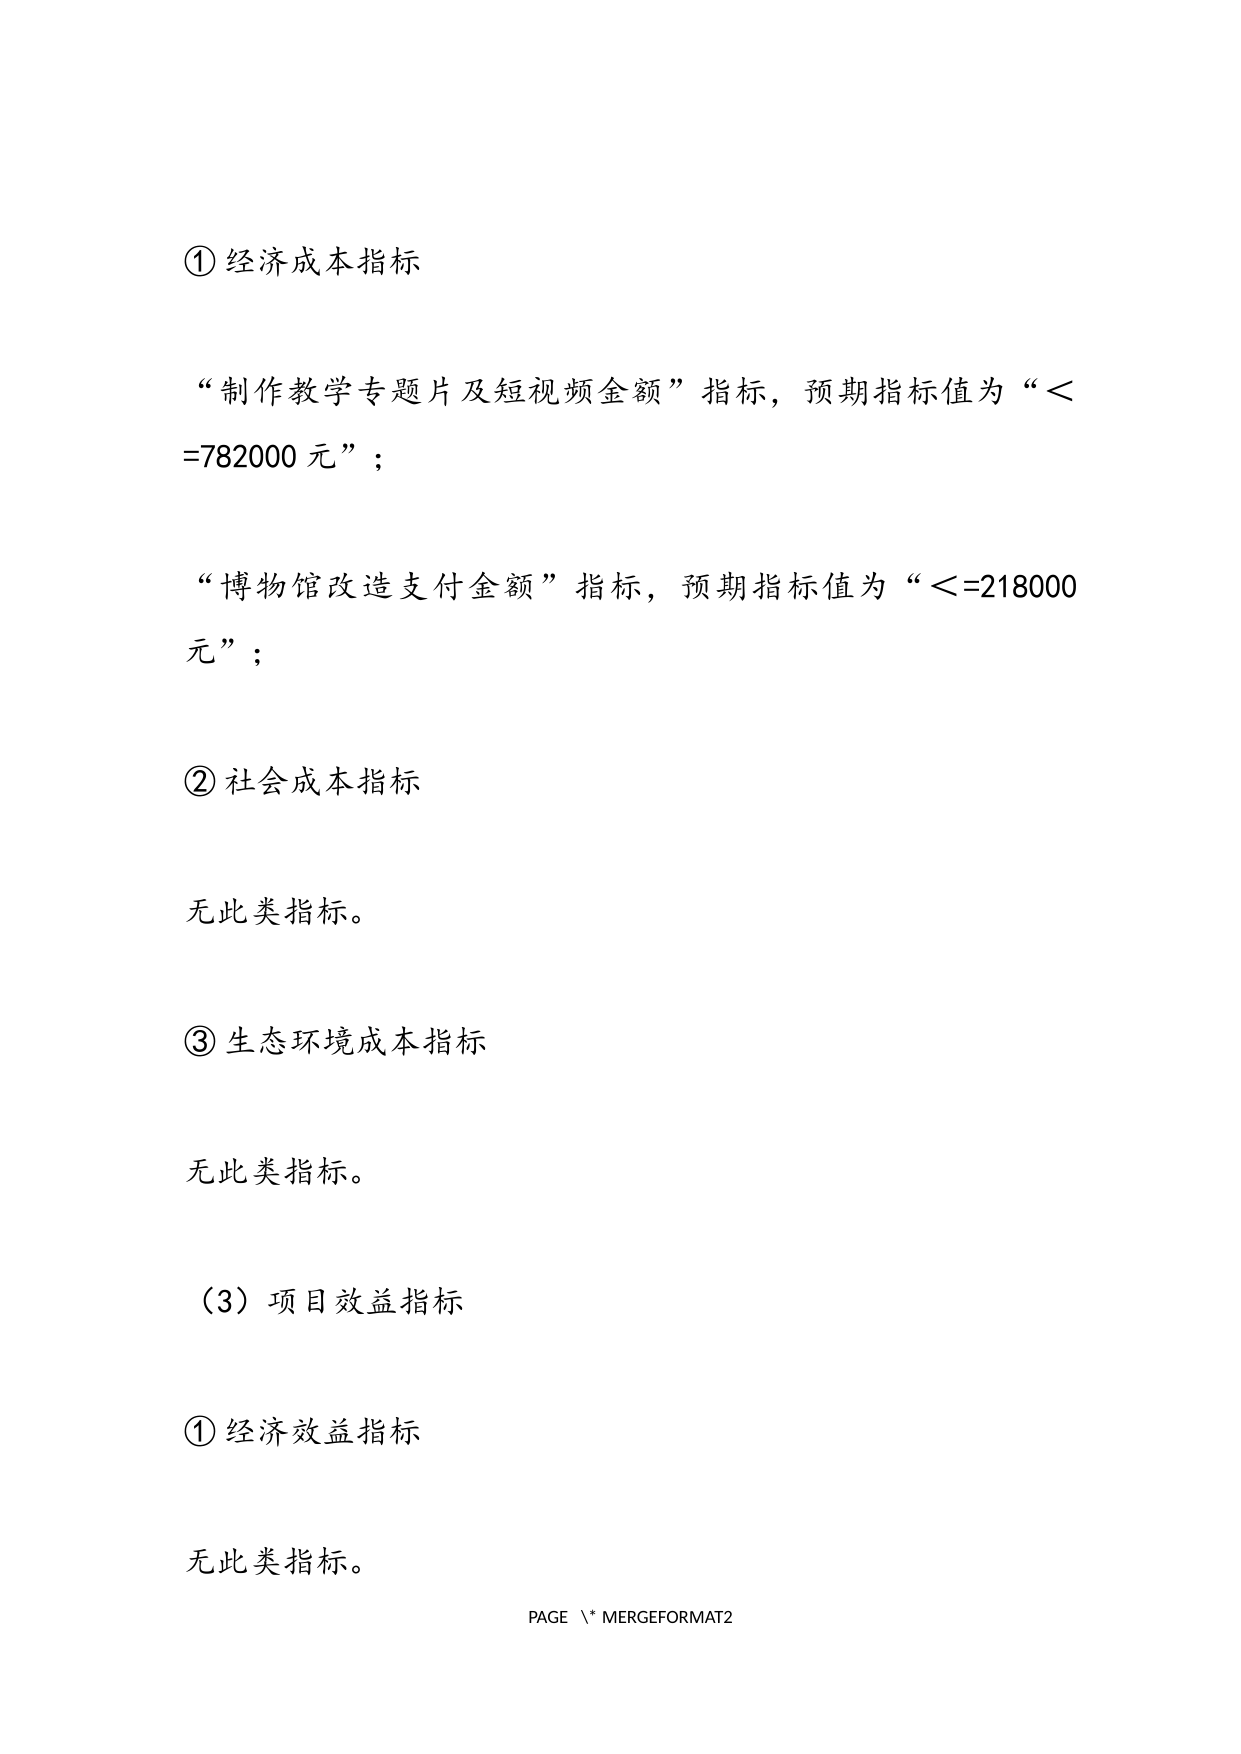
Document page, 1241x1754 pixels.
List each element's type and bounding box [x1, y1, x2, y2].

text [183, 162, 1078, 1592]
